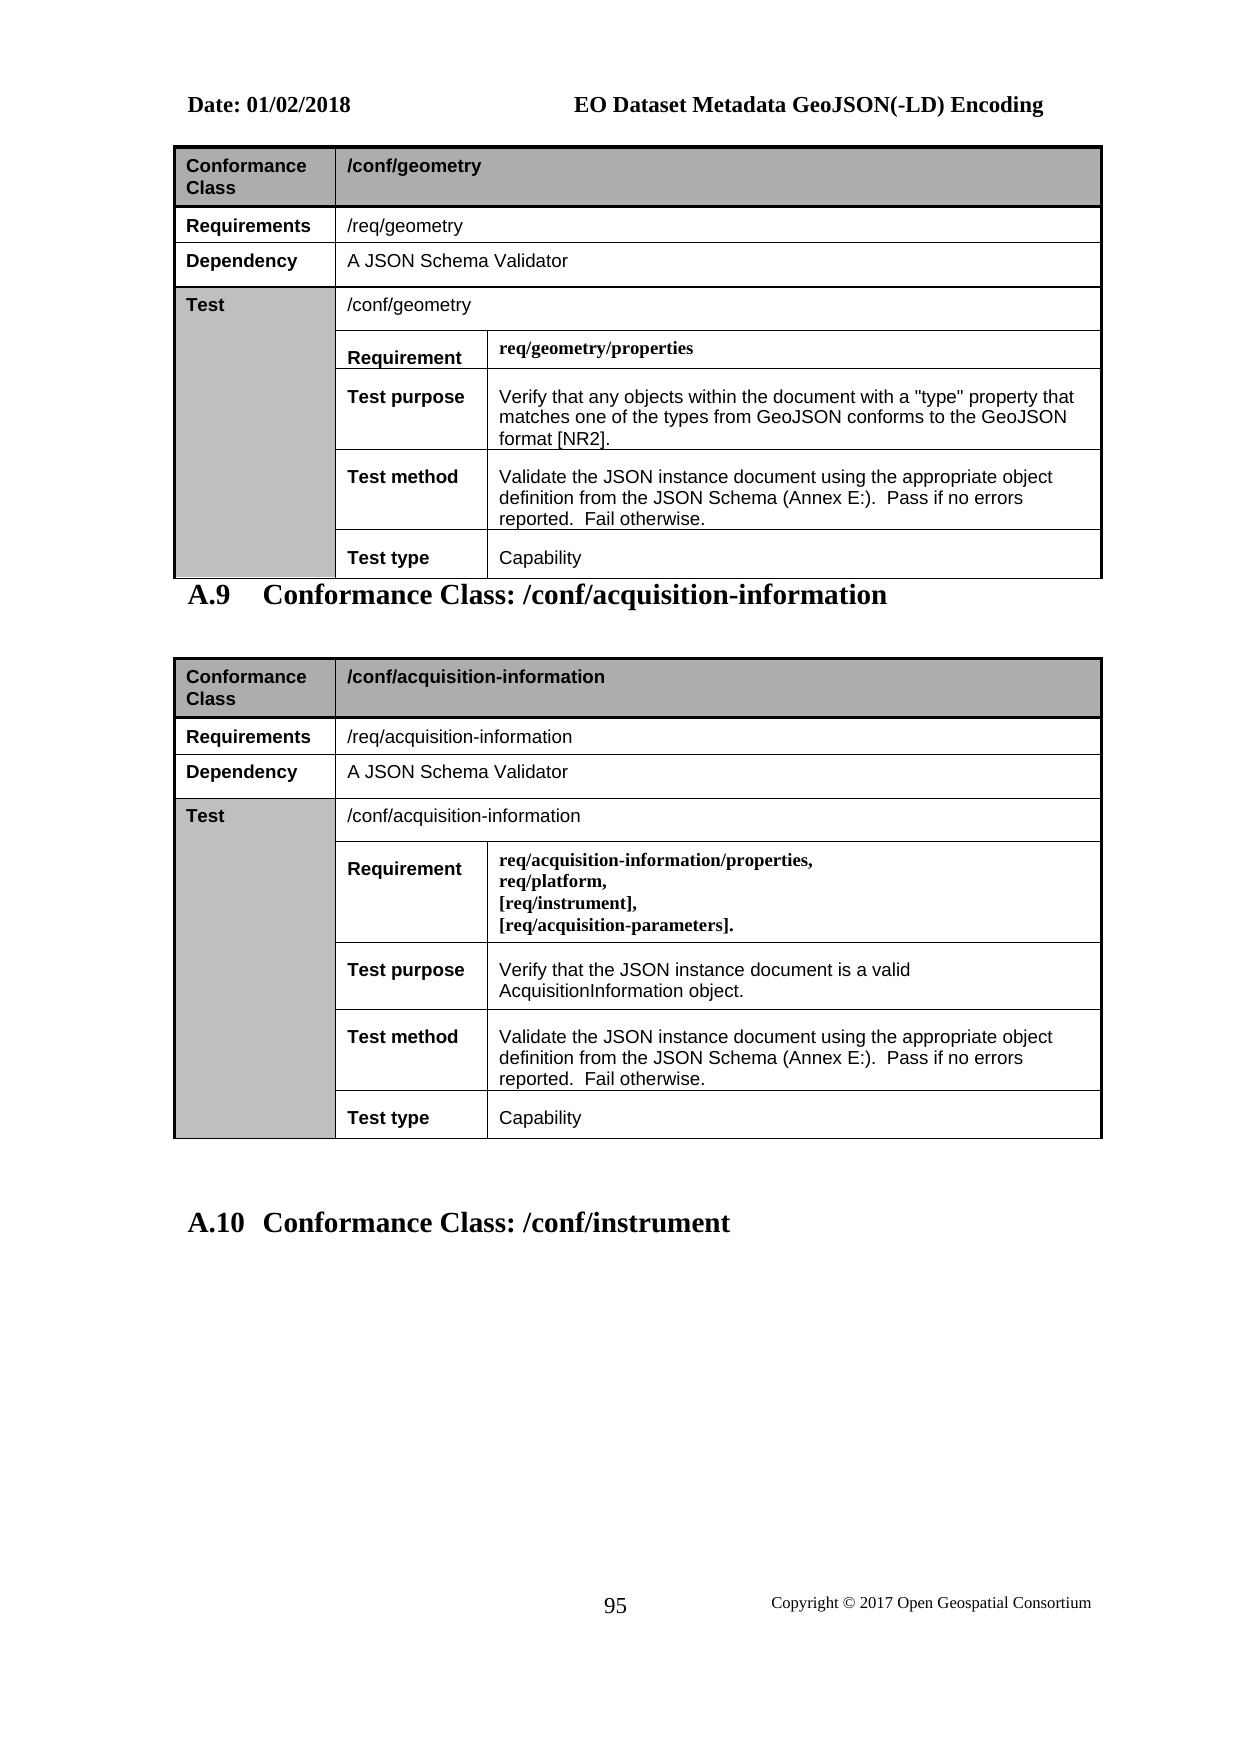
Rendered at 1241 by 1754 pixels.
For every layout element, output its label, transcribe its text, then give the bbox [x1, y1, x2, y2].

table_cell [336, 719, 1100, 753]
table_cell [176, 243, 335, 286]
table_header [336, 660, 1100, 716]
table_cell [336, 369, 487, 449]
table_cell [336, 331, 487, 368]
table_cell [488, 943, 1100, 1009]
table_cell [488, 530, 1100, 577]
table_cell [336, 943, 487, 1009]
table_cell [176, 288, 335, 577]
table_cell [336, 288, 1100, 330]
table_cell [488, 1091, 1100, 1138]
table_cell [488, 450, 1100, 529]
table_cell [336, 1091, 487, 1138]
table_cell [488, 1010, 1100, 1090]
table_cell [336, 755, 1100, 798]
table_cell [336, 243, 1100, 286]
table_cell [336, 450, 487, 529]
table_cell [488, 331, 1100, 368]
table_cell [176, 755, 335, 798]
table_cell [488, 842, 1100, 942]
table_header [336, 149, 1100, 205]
subtitle Conformance Class: /conf/acquisition-information [187, 579, 1053, 611]
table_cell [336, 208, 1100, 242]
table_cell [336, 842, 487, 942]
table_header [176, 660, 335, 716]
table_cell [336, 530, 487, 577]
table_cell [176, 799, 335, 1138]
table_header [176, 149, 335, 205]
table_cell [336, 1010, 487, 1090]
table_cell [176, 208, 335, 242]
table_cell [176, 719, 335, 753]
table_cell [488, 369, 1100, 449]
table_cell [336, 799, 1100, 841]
subtitle Conformance Class: /conf/instrument [187, 1206, 1053, 1238]
